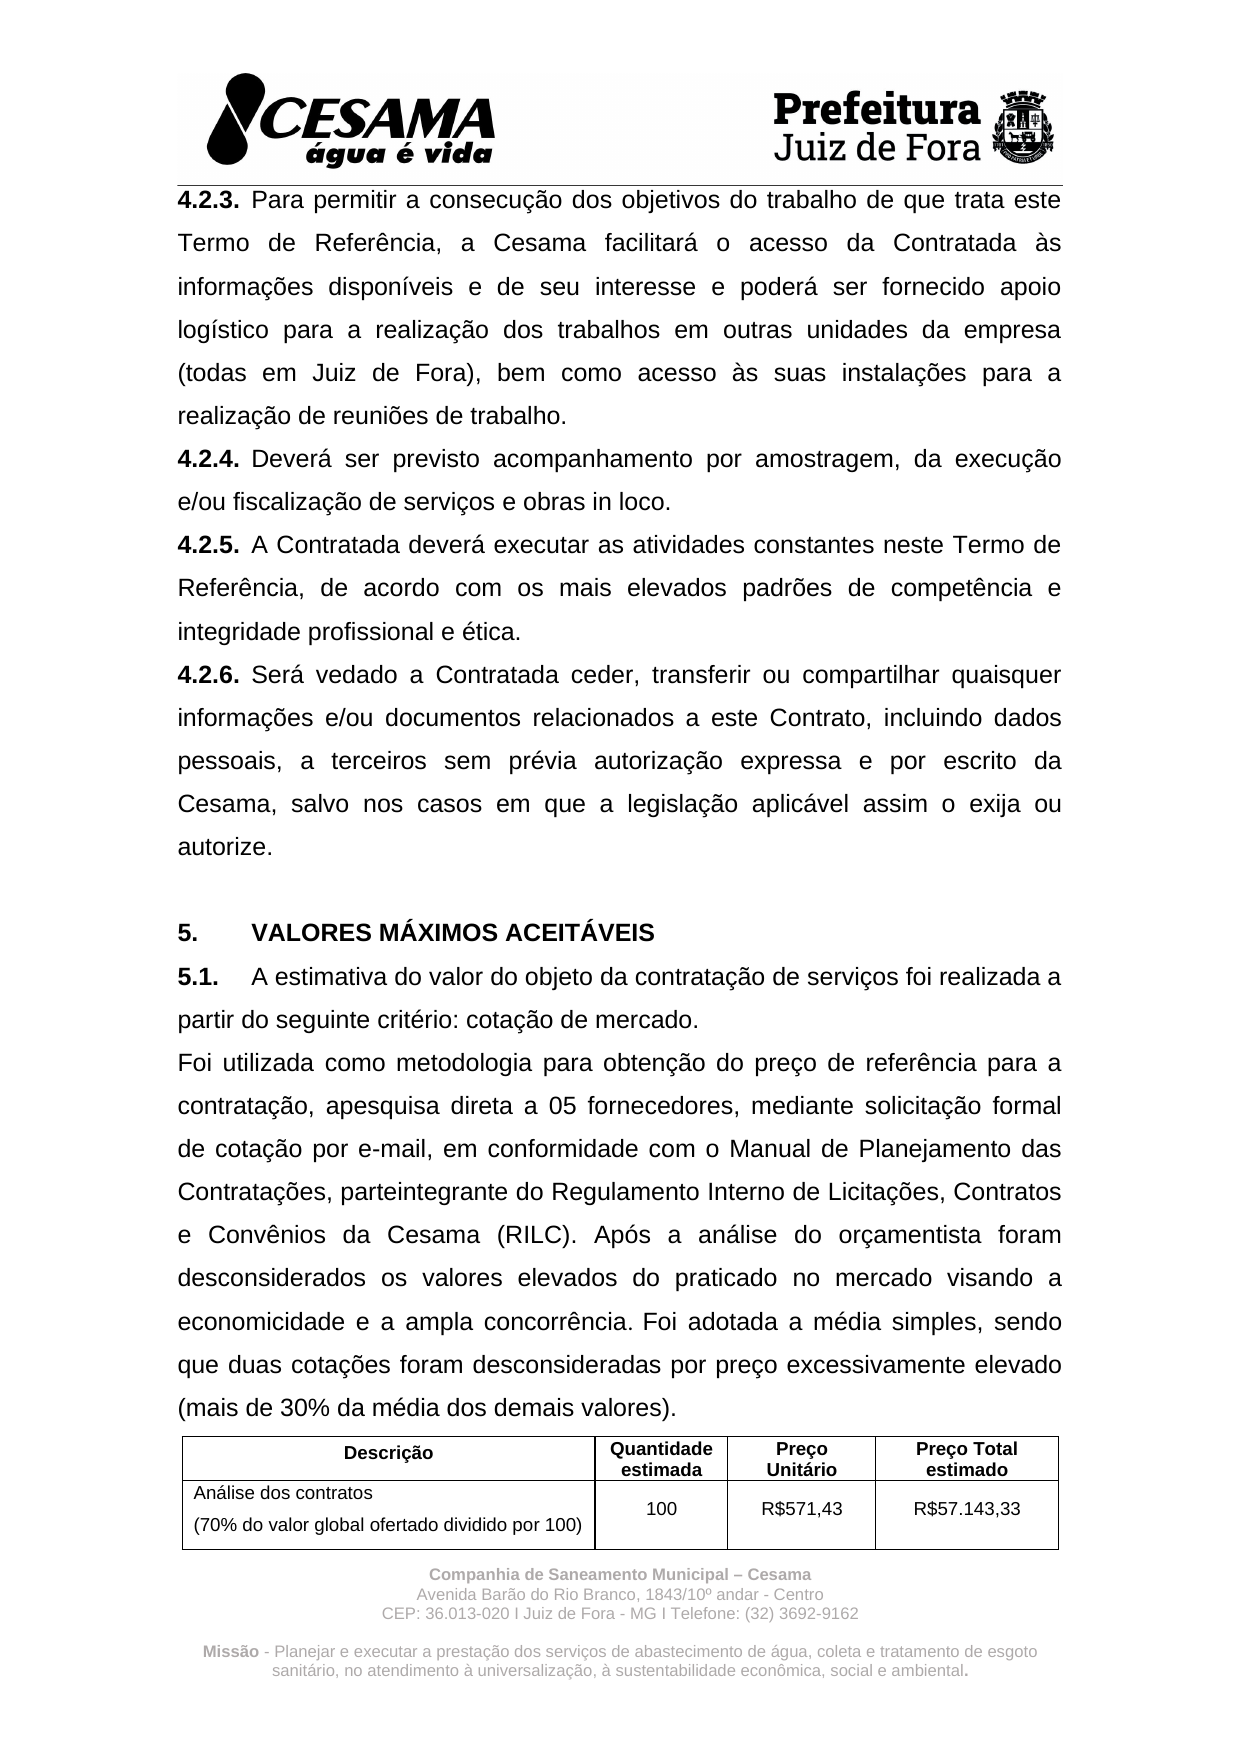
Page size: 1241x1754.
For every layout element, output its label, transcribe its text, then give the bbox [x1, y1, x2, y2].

text Foi utilizada como metodologia para obtenção do preço de referência para a contratação, apesquisa direta a 05 fornecedores, mediante solicitação formal de cotação por e-mail, em conformidade com o Manual de Planejamento das Contratações, parteintegrante do Regulamento Interno de Licitações, Contratos e Convênios da Cesama (RILC). Após a análise do orçamentista foram desconsiderados os valores elevados do praticado no mercado visando a economicidade e a ampla concorrência. Foi adotada a média simples, sendo que duas cotações foram desconsideradas por preço excessivamente elevado (mais de 30% da média dos demais valores). [177, 1048, 1063, 1422]
picture [177, 73, 1063, 186]
table_header Preço Total estimado [876, 1437, 1058, 1480]
list A estimativa do valor do objeto da contratação de serviços foi realizada a partir do seguinte critério: cotação de mercado. [177, 961, 1063, 1033]
table_cell Análise dos contratos (70% do valor global ofertado dividido por 100) [183, 1481, 594, 1548]
table_header Preço Unitário [728, 1437, 875, 1480]
list A Contratada deverá executar as atividades constantes neste Termo de Referência, de acordo com os mais elevados padrões de competência e integridade profissional e ética. [177, 530, 1063, 645]
list VALORES MÁXIMOS ACEITÁVEIS [177, 918, 1063, 947]
table_cell R$57.143,33 [876, 1481, 1058, 1548]
table_header Quantidade estimada [596, 1437, 727, 1480]
table_header Descrição [183, 1437, 594, 1480]
table_cell 100 [596, 1481, 727, 1548]
list Para permitir a consecução dos objetivos do trabalho de que trata este Termo de Referência, a Cesama facilitará o acesso da Contratada às informações disponíveis e de seu interesse e poderá ser fornecido apoio logístico para a realização dos trabalhos em outras unidades da empresa (todas em Juiz de Fora), bem como acesso às suas instalações para a realização de reuniões de trabalho. [177, 186, 1063, 429]
list Será vedado a Contratada ceder, transferir ou compartilhar quaisquer informações e/ou documentos relacionados a este Contrato, incluindo dados pessoais, a terceiros sem prévia autorização expressa e por escrito da Cesama, salvo nos casos em que a legislação aplicável assim o exija ou autorize. [177, 659, 1063, 861]
table_cell R$571,43 [728, 1481, 875, 1548]
list Deverá ser previsto acompanhamento por amostragem, da execução e/ou fiscalização de serviços e obras in loco. [177, 444, 1063, 516]
